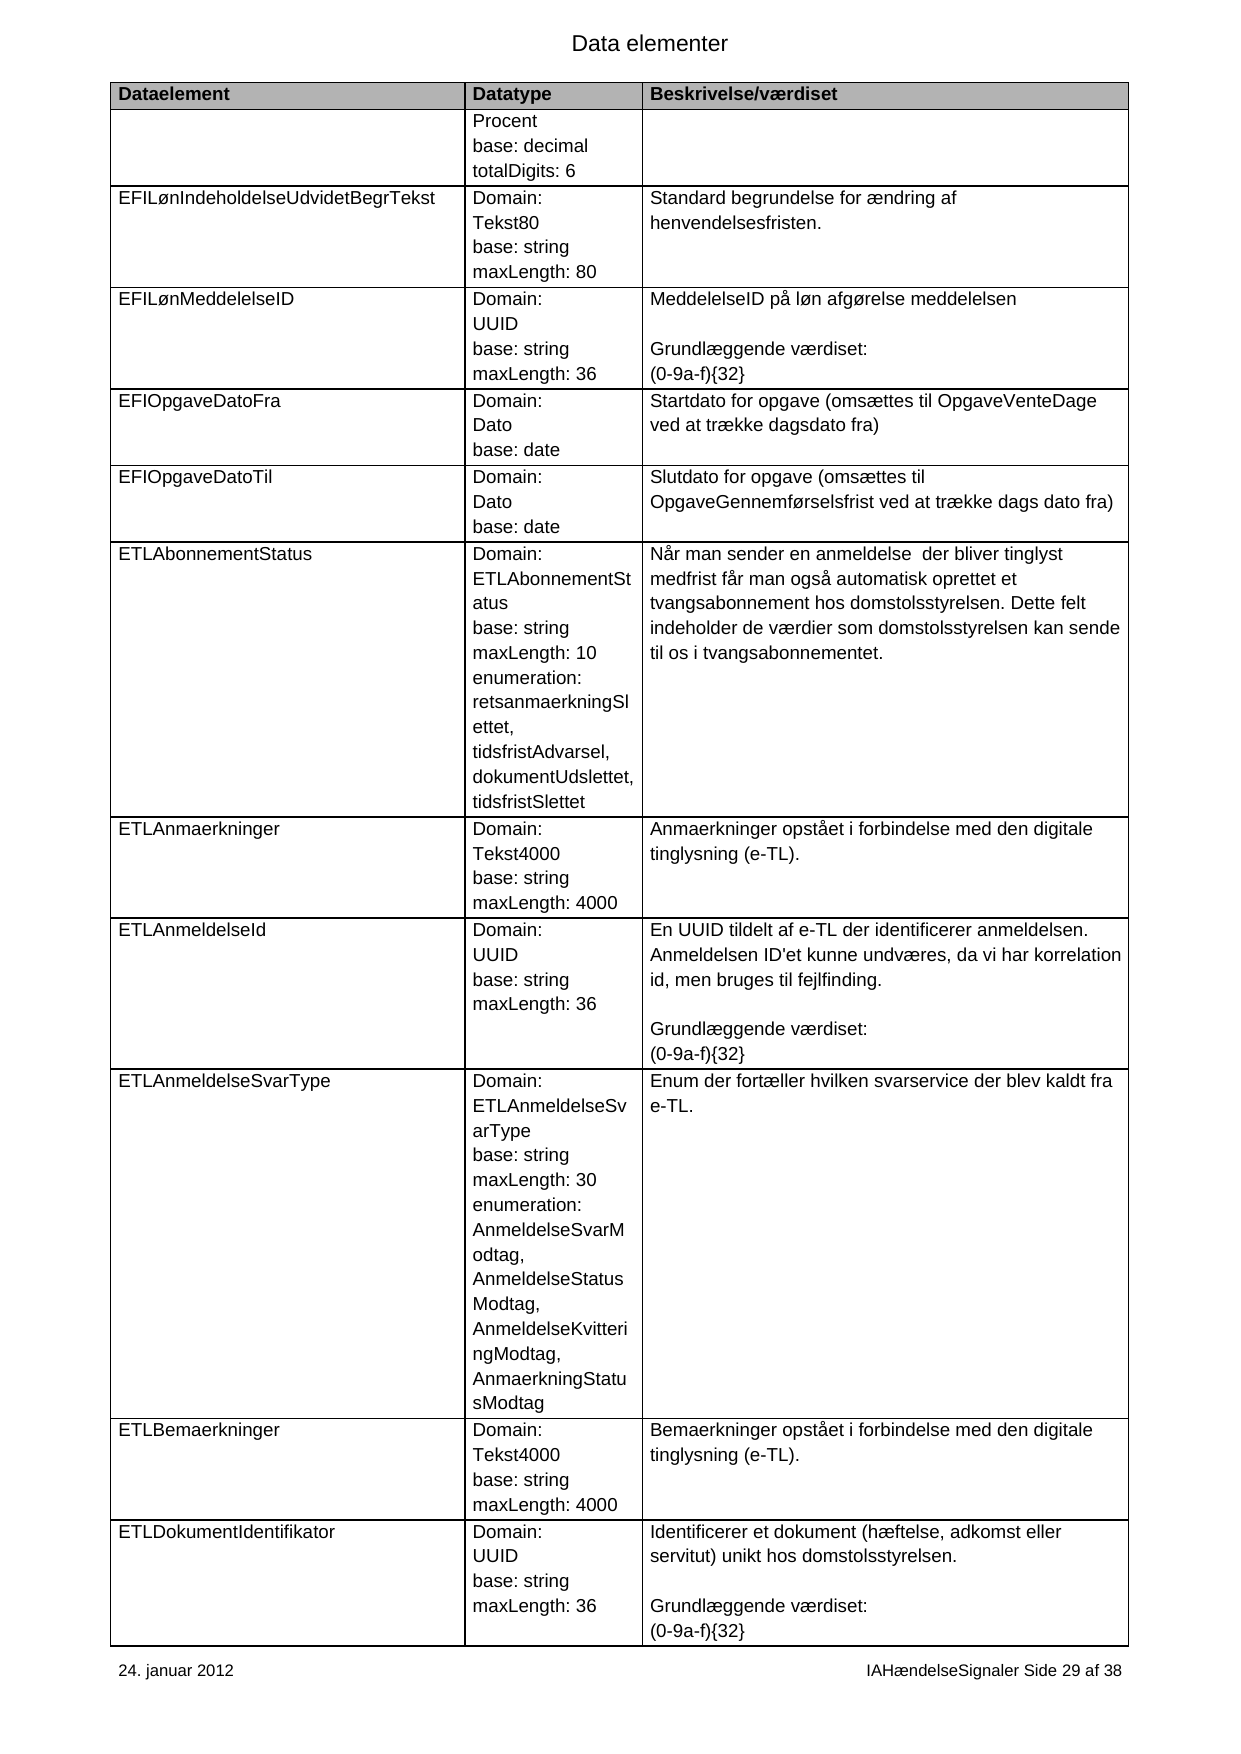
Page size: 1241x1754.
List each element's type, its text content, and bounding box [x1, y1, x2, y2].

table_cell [643, 110, 1128, 185]
table_header Datatype [466, 83, 642, 109]
table_cell Domain: Dato base: date [466, 390, 642, 464]
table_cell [111, 110, 464, 185]
table_cell EFIOpgaveDatoFra [111, 390, 464, 464]
table_cell Startdato for opgave (omsættes til OpgaveVenteDage ved at trække dagsdato fra) [643, 390, 1128, 464]
table_cell ETLAnmaerkninger [111, 818, 464, 917]
table_cell Domain: ETLAnmeldelseSvarType base: string maxLength: 30 enumeration: AnmeldelseSvarModtag, AnmeldelseStatusModtag, AnmeldelseKvitteringModtag, AnmaerkningStatusModtag [466, 1070, 642, 1417]
table_cell Domain: Tekst80 base: string maxLength: 80 [466, 187, 642, 287]
table_cell ETLAnmeldelseId [111, 919, 464, 1068]
table_cell MeddelelseID på løn afgørelse meddelelsen Grundlæggende værdiset: (0-9a-f){32} [643, 288, 1128, 388]
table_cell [466, 110, 642, 185]
table_cell Identificerer et dokument (hæftelse, adkomst eller servitut) unikt hos domstolsstyrelsen. Grundlæggende værdiset: (0-9a-f){32} [643, 1521, 1128, 1645]
table_cell ETLDokumentIdentifikator [111, 1521, 464, 1645]
table_cell Domain: UUID base: string maxLength: 36 [466, 919, 642, 1068]
table_cell ETLAbonnementStatus [111, 543, 464, 816]
table_cell Domain: ETLAbonnementStatus base: string maxLength: 10 enumeration: retsanmaerkningSlettet, tidsfristAdvarsel, dokumentUdslettet, tidsfristSlettet [466, 543, 642, 816]
table_header Dataelement [111, 83, 464, 109]
table_cell Bemaerkninger opstået i forbindelse med den digitale tinglysning (e-TL). [643, 1419, 1128, 1519]
table_cell En UUID tildelt af e-TL der identificerer anmeldelsen. Anmeldelsen ID'et kunne undværes, da vi har korrelation id, men bruges til fejlfinding. Grundlæggende værdiset: (0-9a-f){32} [643, 919, 1128, 1068]
table_cell Standard begrundelse for ændring af henvendelsesfristen. [643, 187, 1128, 287]
table_cell Slutdato for opgave (omsættes til OpgaveGennemførselsfrist ved at trække dags dato fra) [643, 466, 1128, 541]
table_cell Når man sender en anmeldelse der bliver tinglyst medfrist får man også automatisk oprettet et tvangsabonnement hos domstolsstyrelsen. Dette felt indeholder de værdier som domstolsstyrelsen kan sende til os i tvangsabonnementet. [643, 543, 1128, 816]
table_cell EFILønMeddelelseID [111, 288, 464, 388]
table_cell Anmaerkninger opstået i forbindelse med den digitale tinglysning (e-TL). [643, 818, 1128, 917]
table_cell EFIOpgaveDatoTil [111, 466, 464, 541]
table_cell EFILønIndeholdelseUdvidetBegrTekst [111, 187, 464, 287]
table_cell Domain: UUID base: string maxLength: 36 [466, 1521, 642, 1645]
table_cell Domain: Tekst4000 base: string maxLength: 4000 [466, 818, 642, 917]
table_header Beskrivelse/værdiset [643, 83, 1128, 109]
table_cell Domain: UUID base: string maxLength: 36 [466, 288, 642, 388]
table_cell Domain: Tekst4000 base: string maxLength: 4000 [466, 1419, 642, 1519]
table_cell Enum der fortæller hvilken svarservice der blev kaldt fra e-TL. [643, 1070, 1128, 1417]
table_cell ETLAnmeldelseSvarType [111, 1070, 464, 1417]
table_cell Domain: Dato base: date [466, 466, 642, 541]
table_cell ETLBemaerkninger [111, 1419, 464, 1519]
